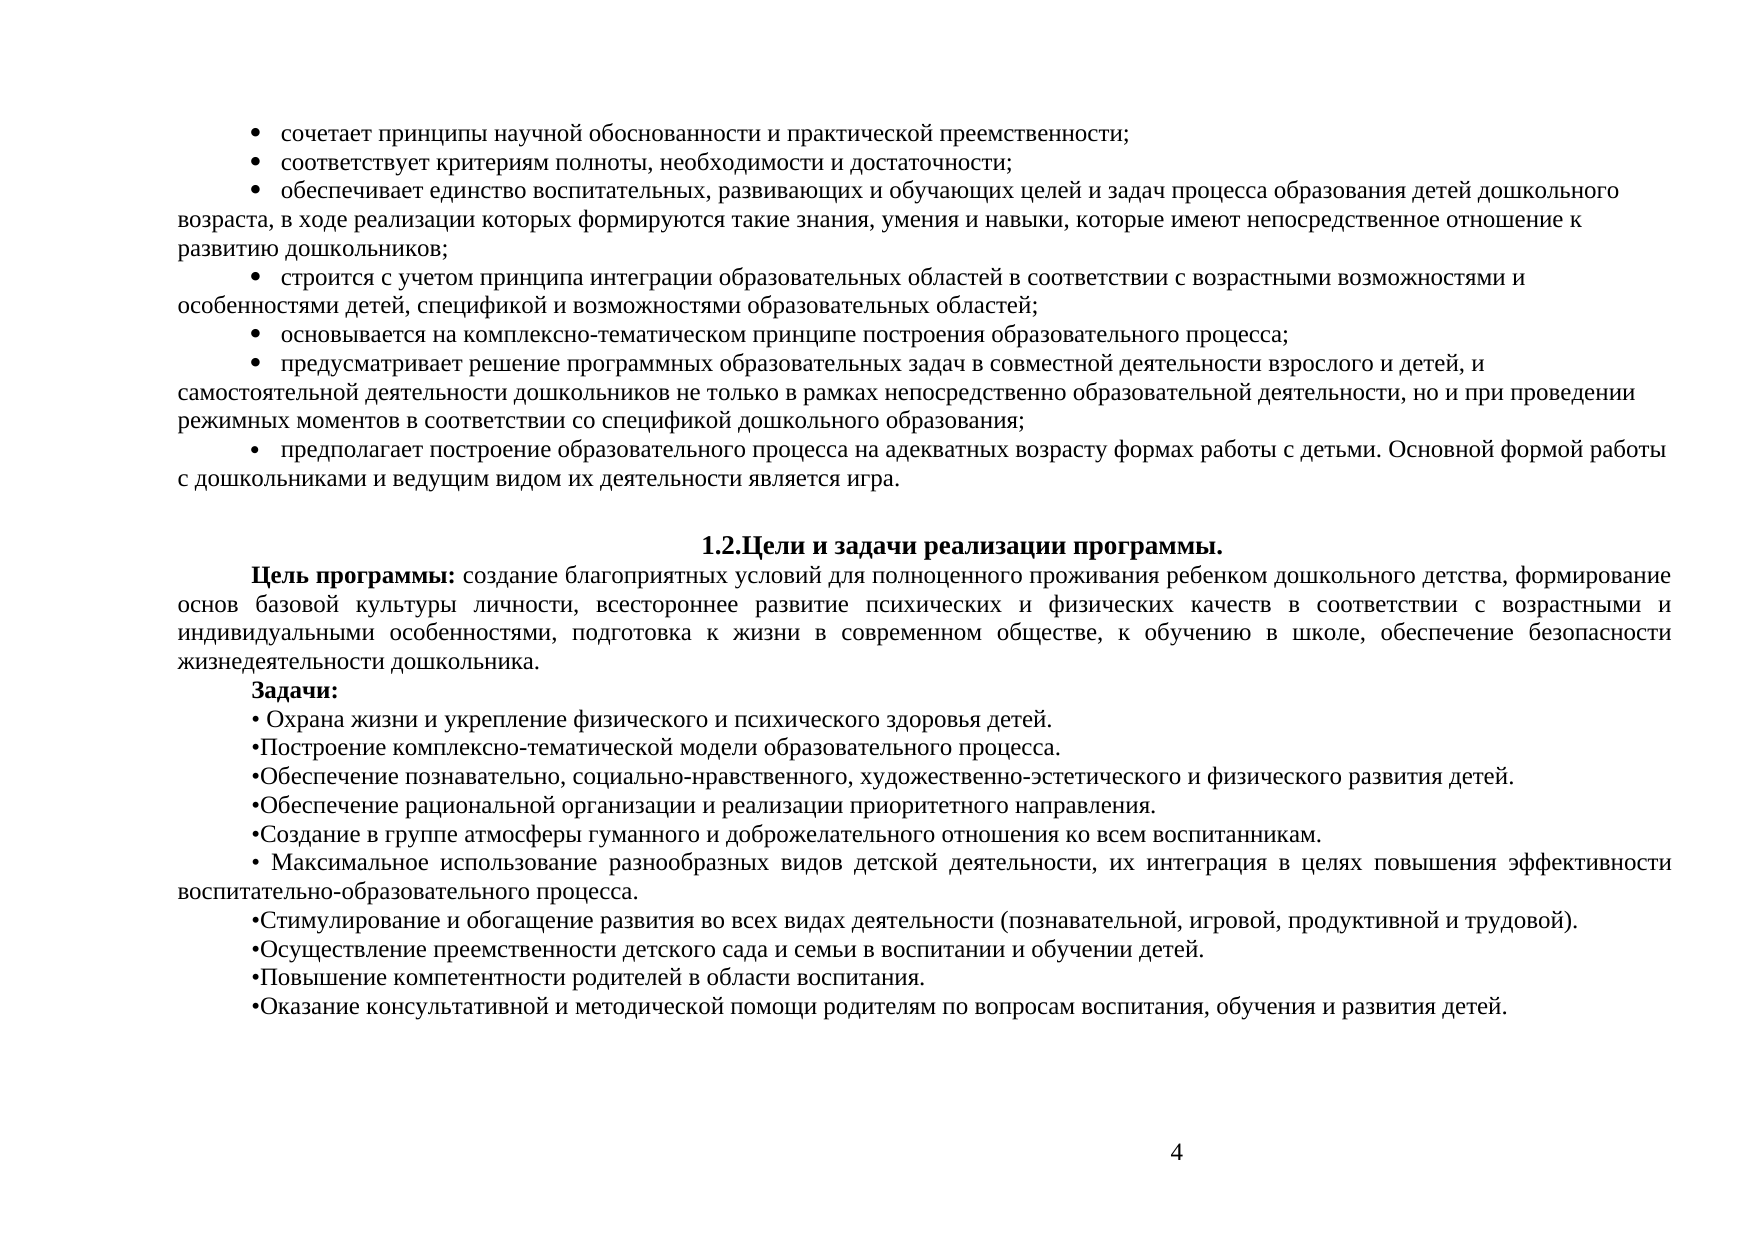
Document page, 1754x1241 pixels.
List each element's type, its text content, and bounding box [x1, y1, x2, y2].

text •Обеспечение рациональной организации и реализации приоритетного направления. [177, 790, 1673, 819]
list предусматривает решение программных образовательных задач в совместной деятельности взрослого и детей, и самостоятельной деятельности дошкольников не только в рамках непосредственно образовательной деятельности, но и при проведении режимных моментов в соответствии со спецификой дошкольного образования; [177, 348, 1673, 434]
list соответствует критериям полноты, необходимости и достаточности; [177, 147, 1673, 176]
text •Построение комплексно-тематической модели образовательного процесса. [177, 732, 1673, 761]
text Задачи: [177, 675, 1673, 704]
list строится с учетом принципа интеграции образовательных областей в соответствии с возрастными возможностями и особенностями детей, спецификой и возможностями образовательных областей; [177, 262, 1673, 319]
text Цель программы: создание благоприятных условий для полноценного проживания ребенком дошкольного детства, формирование основ базовой культуры личности, всестороннее развитие психических и физических качеств в соответствии с возрастными и индивидуальными особенностями, подготовка к жизни в современном обществе, к обучению в школе, обеспечение безопасности жизнедеятельности дошкольника. [177, 560, 1673, 675]
text •Обеспечение познавательно, социально-нравственного, художественно-эстетического и физического развития детей. [177, 761, 1673, 790]
text • Охрана жизни и укрепление физического и психического здоровья детей. [177, 704, 1673, 732]
list предполагает построение образовательного процесса на адекватных возрасту формах работы с детьми. Основной формой работы с дошкольниками и ведущим видом их деятельности является игра. [177, 434, 1673, 492]
subtitle 1.2.Цели и задачи реализации программы. [177, 529, 1673, 560]
list основывается на комплексно-тематическом принципе построения образовательного процесса; [177, 319, 1673, 348]
text •Оказание консультативной и методической помощи родителям по вопросам воспитания, обучения и развития детей. [177, 991, 1673, 1020]
text • Максимальное использование разнообразных видов детской деятельности, их интеграция в целях повышения эффективности воспитательно-образовательного процесса. [177, 847, 1673, 905]
text •Повышение компетентности родителей в области воспитания. [177, 962, 1673, 991]
list сочетает принципы научной обоснованности и практической преемственности; [177, 118, 1673, 147]
text •Стимулирование и обогащение развития во всех видах деятельности (познавательной, игровой, продуктивной и трудовой). [177, 905, 1673, 934]
text •Создание в группе атмосферы гуманного и доброжелательного отношения ко всем воспитанникам. [177, 819, 1673, 847]
list обеспечивает единство воспитательных, развивающих и обучающих целей и задач процесса образования детей дошкольного возраста, в ходе реализации которых формируются такие знания, умения и навыки, которые имеют непосредственное отношение к развитию дошкольников; [177, 176, 1673, 262]
text •Осуществление преемственности детского сада и семьи в воспитании и обучении детей. [177, 934, 1673, 962]
